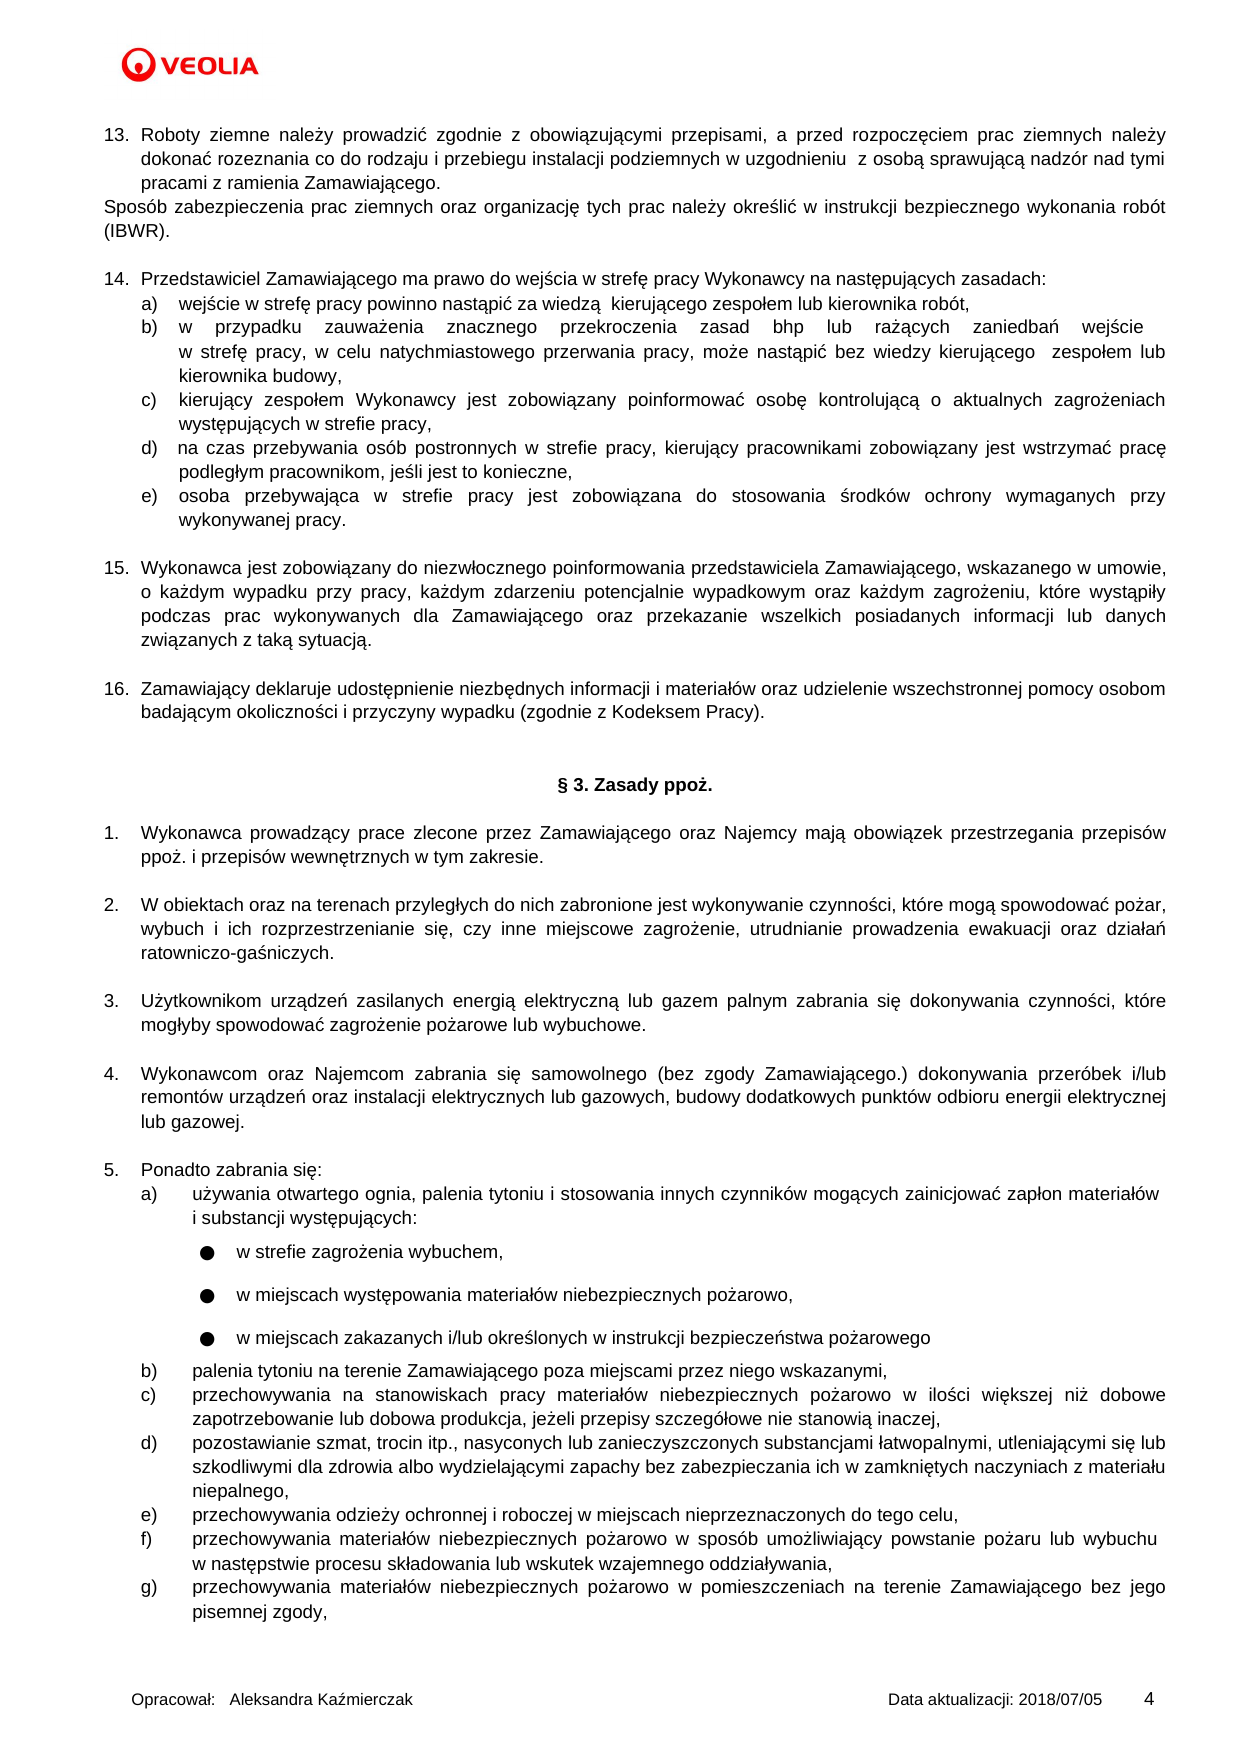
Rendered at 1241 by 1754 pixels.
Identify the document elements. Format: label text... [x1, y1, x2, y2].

list Wykonawca jest zobowiązany do niezwłocznego poinformowania przedstawiciela Zamawiającego, wskazanego w umowie, o każdym wypadku przy pracy, każdym zdarzeniu potencjalnie wypadkowym oraz każdym zagrożeniu, które wystąpiły podczas prac wykonywanych dla Zamawiającego oraz przekazanie wszelkich posiadanych informacji lub danych związanych z taką sytuacją. [103, 557, 1167, 651]
list przechowywania odzieży ochronnej i roboczej w miejscach nieprzeznaczonych do tego celu, [141, 1504, 1167, 1526]
list W obiektach oraz na terenach przyległych do nich zabronione jest wykonywanie czynności, które mogą spowodować pożar, wybuch i ich rozprzestrzenianie się, czy inne miejscowe zagrożenie, utrudnianie prowadzenia ewakuacji oraz działań ratowniczo-gaśniczych. [103, 894, 1167, 963]
list osoba przebywająca w strefie pracy jest zobowiązana do stosowania środków ochrony wymaganych przy wykonywanej pracy. [141, 485, 1167, 530]
list w strefie zagrożenia wybuchem, [199, 1231, 1167, 1269]
list Użytkownikom urządzeń zasilanych energią elektryczną lub gazem palnym zabrania się dokonywania czynności, które mogłyby spowodować zagrożenie pożarowe lub wybuchowe. [103, 990, 1167, 1036]
list przechowywania na stanowiskach pracy materiałów niebezpiecznych pożarowo w ilości większej niż dobowe zapotrzebowanie lub dobowa produkcja, jeżeli przepisy szczegółowe nie stanowią inaczej, [141, 1384, 1167, 1429]
list Zamawiający deklaruje udostępnienie niezbędnych informacji i materiałów oraz udzielenie wszechstronnej pomocy osobom badającym okoliczności i przyczyny wypadku (zgodnie z Kodeksem Pracy). [103, 677, 1167, 723]
list przechowywania materiałów niebezpiecznych pożarowo w sposób umożliwiający powstanie pożaru lub wybuchu w następstwie procesu składowania lub wskutek wzajemnego oddziaływania, [141, 1528, 1167, 1574]
picture [103, 29, 277, 100]
list na czas przebywania osób postronnych w strefie pracy, kierujący pracownikami zobowiązany jest wstrzymać pracę podległym pracownikom, jeśli jest to konieczne, [141, 437, 1167, 482]
list kierujący zespołem Wykonawcy jest zobowiązany poinformować osobę kontrolującą o aktualnych zagrożeniach występujących w strefie pracy, [141, 388, 1167, 434]
list palenia tytoniu na terenie Zamawiającego poza miejscami przez niego wskazanymi, [141, 1360, 1167, 1381]
text Sposób zabezpieczenia prac ziemnych oraz organizację tych prac należy określić w instrukcji bezpiecznego wykonania robót (IBWR). [103, 196, 1167, 242]
list Ponadto zabrania się: [103, 1158, 1167, 1180]
list Przedstawiciel Zamawiającego ma prawo do wejścia w strefę pracy Wykonawcy na następujących zasadach: [103, 268, 1167, 290]
list pozostawianie szmat, trocin itp., nasyconych lub zanieczyszczonych substancjami łatwopalnymi, utleniającymi się lub szkodliwymi dla zdrowia albo wydzielającymi zapachy bez zabezpieczania ich w zamkniętych naczyniach z materiału niepalnego, [141, 1432, 1167, 1502]
list w miejscach występowania materiałów niebezpiecznych pożarowo, [199, 1274, 1167, 1312]
list w przypadku zauważenia znacznego przekroczenia zasad bhp lub rażących zaniedbań wejście w strefę pracy, w celu natychmiastowego przerwania pracy, może nastąpić bez wiedzy kierującego zespołem lub kierownika budowy, [141, 316, 1167, 386]
list w miejscach zakazanych i/lub określonych w instrukcji bezpieczeństwa pożarowego [199, 1317, 1167, 1355]
list Roboty ziemne należy prowadzić zgodnie z obowiązującymi przepisami, a przed rozpoczęciem prac ziemnych należy dokonać rozeznania co do rodzaju i przebiegu instalacji podziemnych w uzgodnieniu z osobą sprawującą nadzór nad tymi pracami z ramienia Zamawiającego. [103, 124, 1167, 193]
list przechowywania materiałów niebezpiecznych pożarowo w pomieszczeniach na terenie Zamawiającego bez jego pisemnej zgody, [141, 1576, 1167, 1622]
list używania otwartego ognia, palenia tytoniu i stosowania innych czynników mogących zainicjować zapłon materiałów i substancji występujących: [141, 1183, 1167, 1228]
list wejście w strefę pracy powinno nastąpić za wiedzą kierującego zespołem lub kierownika robót, [141, 292, 1167, 314]
list Wykonawca prowadzący prace zlecone przez Zamawiającego oraz Najemcy mają obowiązek przestrzegania przepisów ppoż. i przepisów wewnętrznych w tym zakresie. [103, 822, 1167, 867]
list Wykonawcom oraz Najemcom zabrania się samowolnego (bez zgody Zamawiającego.) dokonywania przeróbek i/lub remontów urządzeń oraz instalacji elektrycznych lub gazowych, budowy dodatkowych punktów odbioru energii elektrycznej lub gazowej. [103, 1062, 1167, 1132]
text § 3. Zasady ppoż. [103, 773, 1167, 795]
